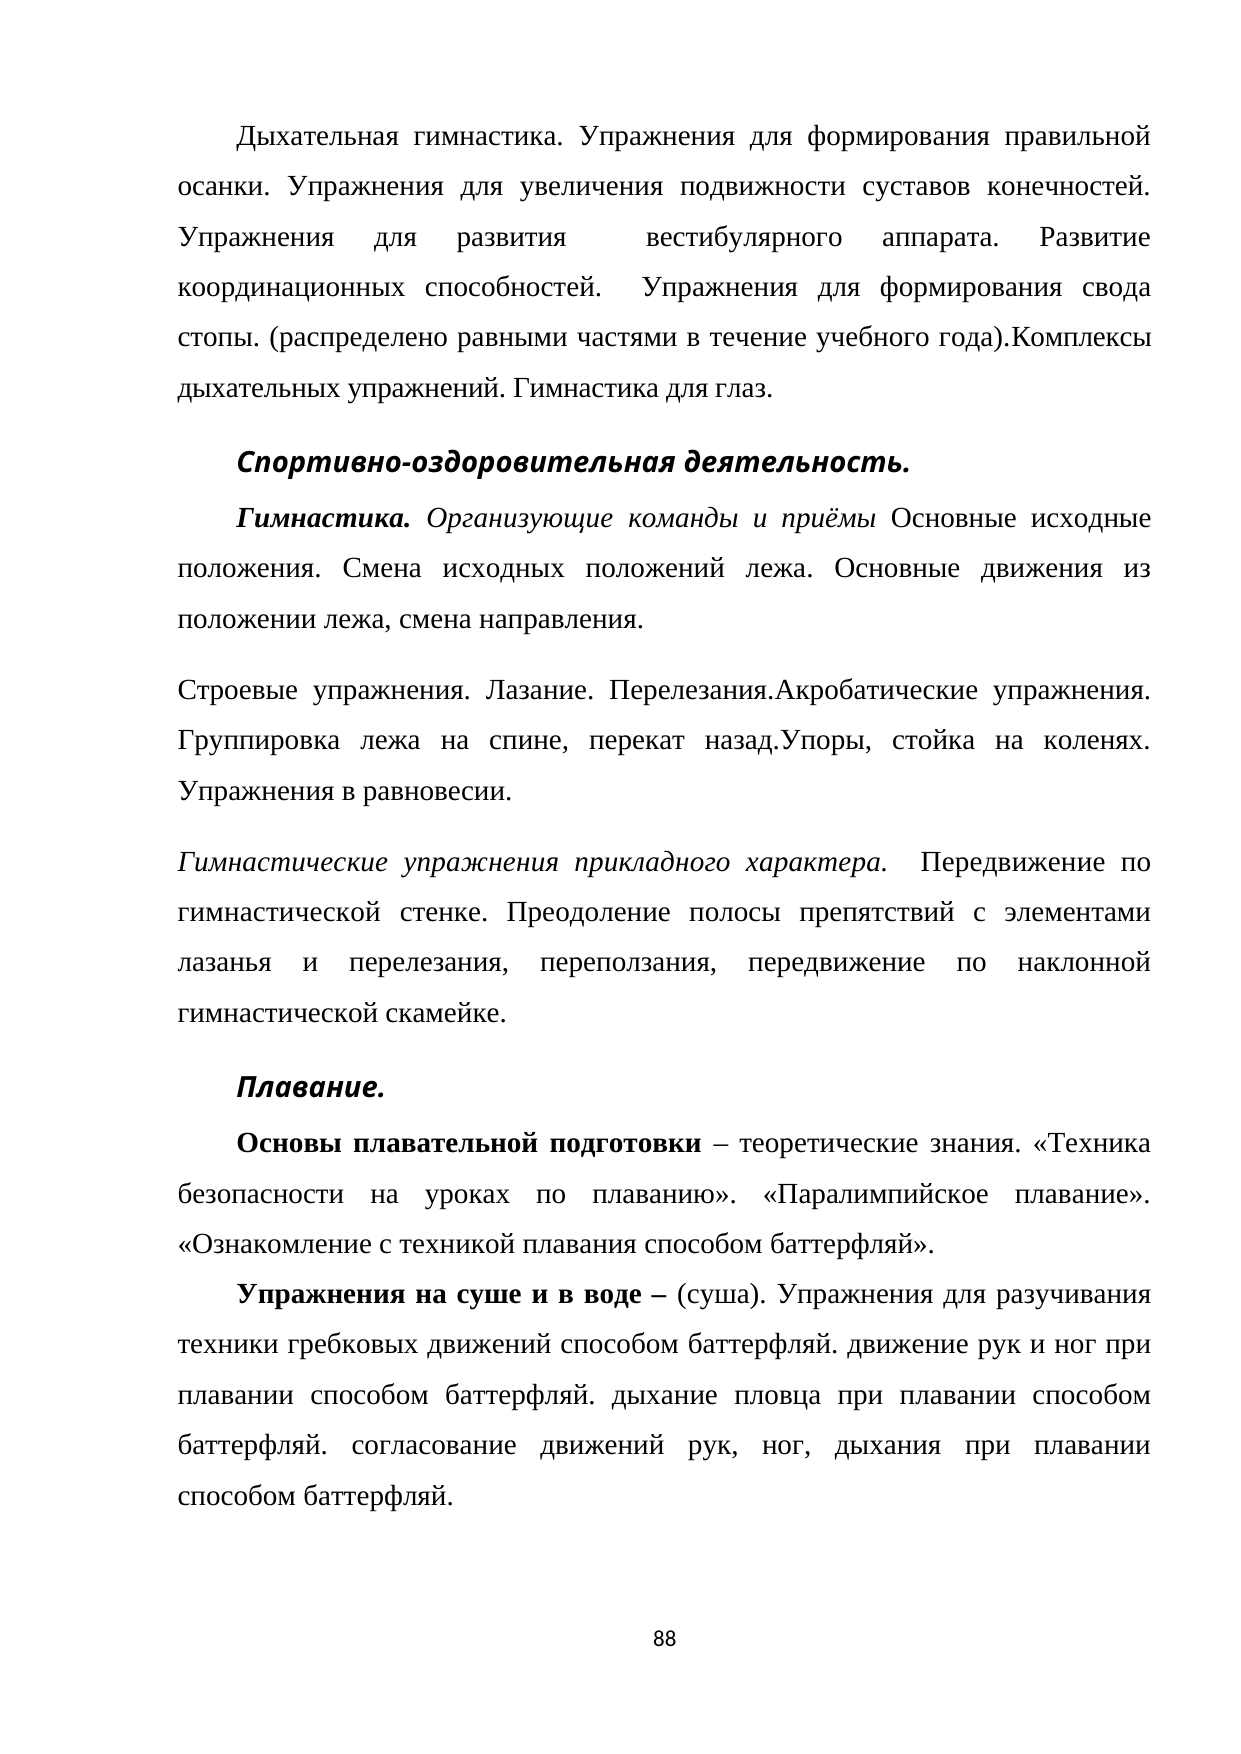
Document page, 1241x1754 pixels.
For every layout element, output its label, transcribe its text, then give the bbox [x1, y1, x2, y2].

text Строевые упражнения. Лазание. Перелезания.Акробатические упражнения. Группировка лежа на спине, перекат назад.Упоры, стойка на коленях. Упражнения в равновесии. [177, 672, 1152, 806]
text Плавание. [177, 1066, 1152, 1106]
text Гимнастика. Организующие команды и приёмы Основные исходные положения. Смена исходных положений лежа. Основные движения из положении лежа, смена направления. [177, 500, 1152, 634]
text Спортивно-оздоровительная деятельность. [177, 441, 1152, 481]
text Основы плавательной подготовки – теоретические знания. «Техника безопасности на уроках по плаванию». «Паралимпийское плавание». «Ознакомление с техникой плавания способом баттерфляй». [177, 1125, 1152, 1259]
text Гимнастические упражнения прикладного характера. Передвижение по гимнастической стенке. Преодоление полосы препятствий с элементами лазанья и перелезания, переползания, передвижение по наклонной гимнастической скамейке. [177, 844, 1152, 1028]
text Упражнения на суше и в воде – (суша). Упражнения для разучивания техники гребковых движений способом баттерфляй. движение рук и ног при плавании способом баттерфляй. дыхание пловца при плавании способом баттерфляй. согласование движений рук, ног, дыхания при плавании способом баттерфляй. [177, 1276, 1152, 1511]
text Дыхательная гимнастика. Упражнения для формирования правильной осанки. Упражнения для увеличения подвижности суставов конечностей. Упражнения для развития вестибулярного аппарата. Развитие координационных способностей. Упражнения для формирования свода стопы. (распределено равными частями в течение учебного года).Комплексы дыхательных упражнений. Гимнастика для глаз. [177, 118, 1152, 403]
